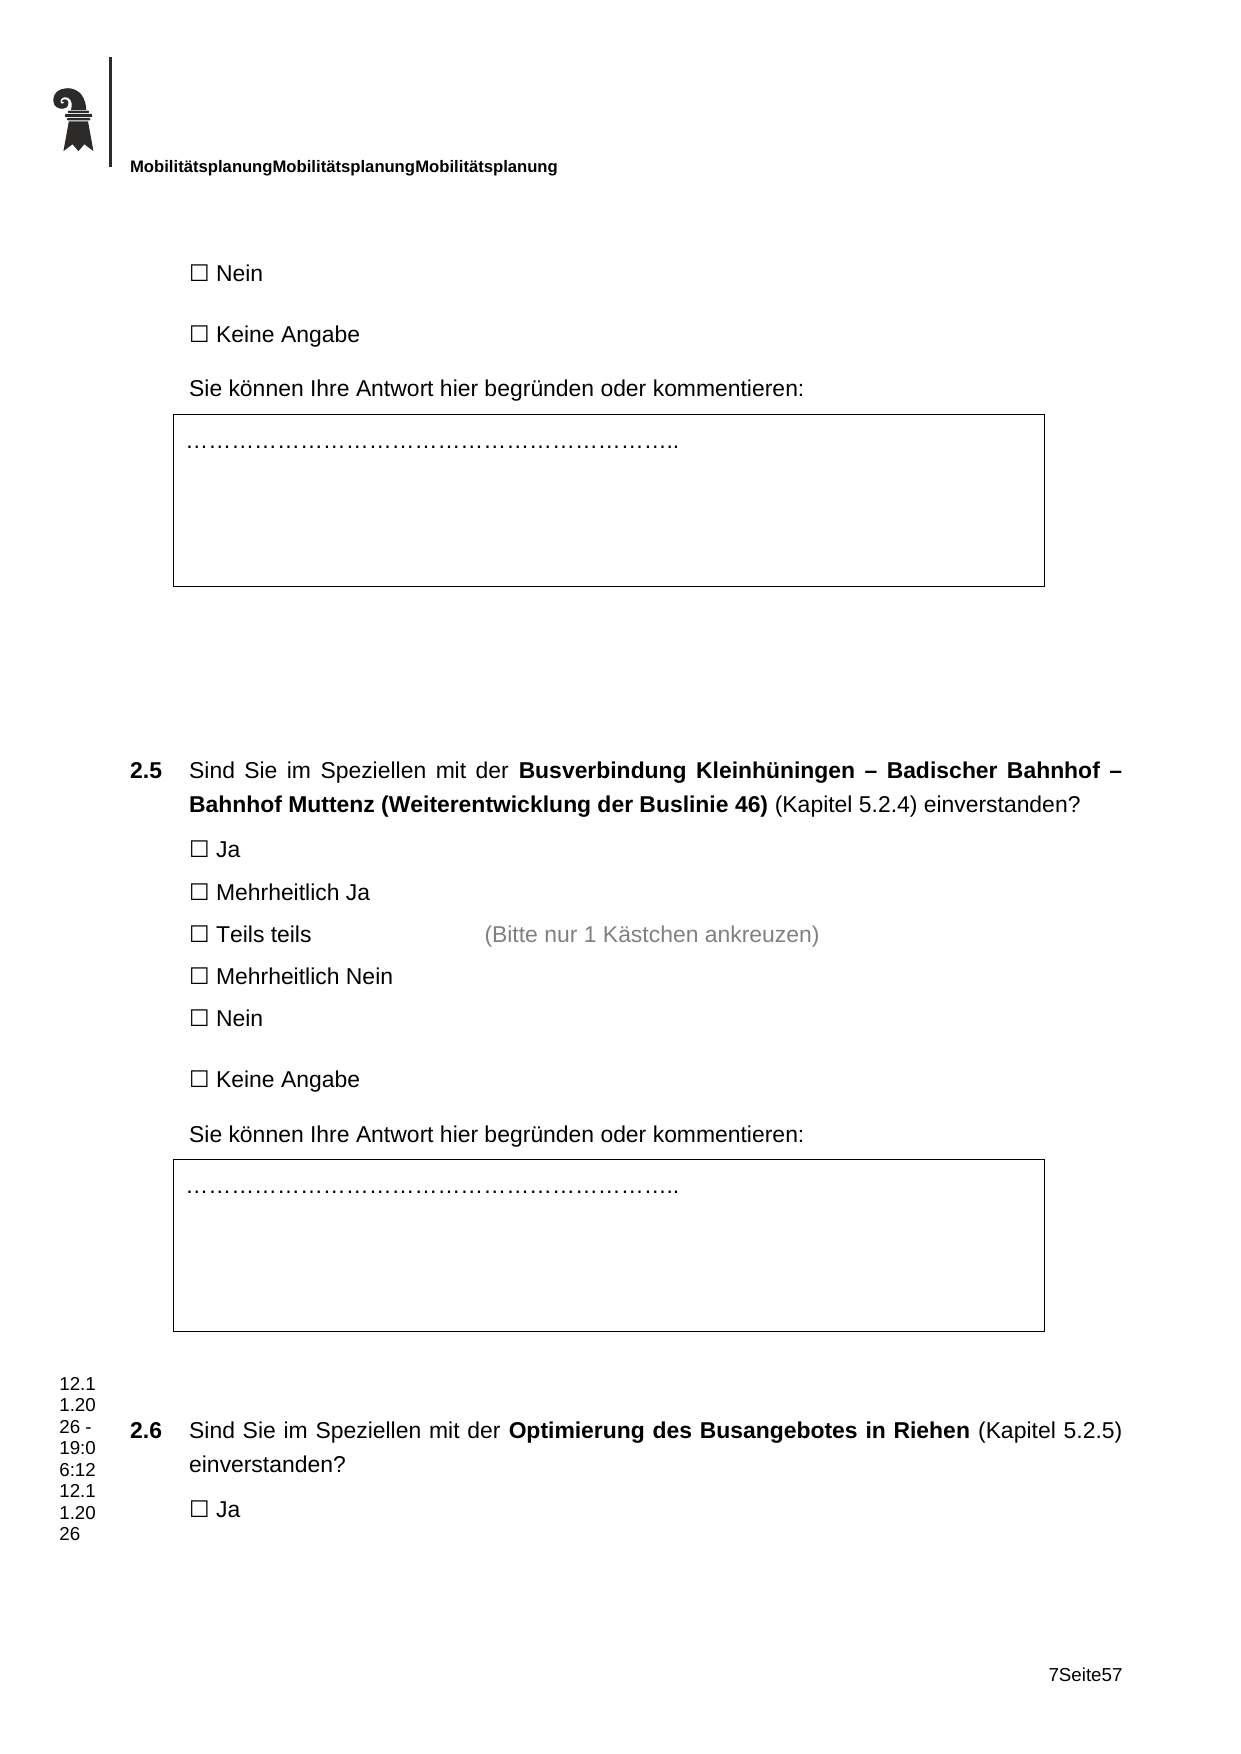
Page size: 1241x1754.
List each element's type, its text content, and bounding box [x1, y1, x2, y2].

text Mehrheitlich Ja [189, 875, 1122, 907]
text Ja [189, 833, 1122, 864]
text Ja [189, 1493, 1122, 1524]
table_header [174, 1160, 1044, 1331]
text Keine Angabe [189, 1063, 1122, 1094]
text Keine Angabe [189, 318, 1122, 349]
list Sind Sie im Speziellen mit der Optimierung des Busangebotes in Riehen (Kapitel 5.2.5) einverstanden? [130, 1417, 1122, 1477]
text Sie können Ihre Antwort hier begründen oder kommentieren: [189, 1121, 1122, 1147]
text Teils teils (Bitte nur 1 Kästchen ankreuzen) [189, 918, 1122, 949]
table_header [174, 415, 1044, 586]
text Nein [189, 1002, 1122, 1033]
text Sie können Ihre Antwort hier begründen oder kommentieren: [189, 375, 1122, 402]
text Nein [189, 257, 1122, 288]
list Sind Sie im Speziellen mit der Busverbindung Kleinhüningen – Badischer Bahnhof – Bahnhof Muttenz (Weiterentwicklung der Buslinie 46) (Kapitel 5.2.4) einverstanden? [130, 757, 1122, 817]
text Mehrheitlich Nein [189, 960, 1122, 991]
